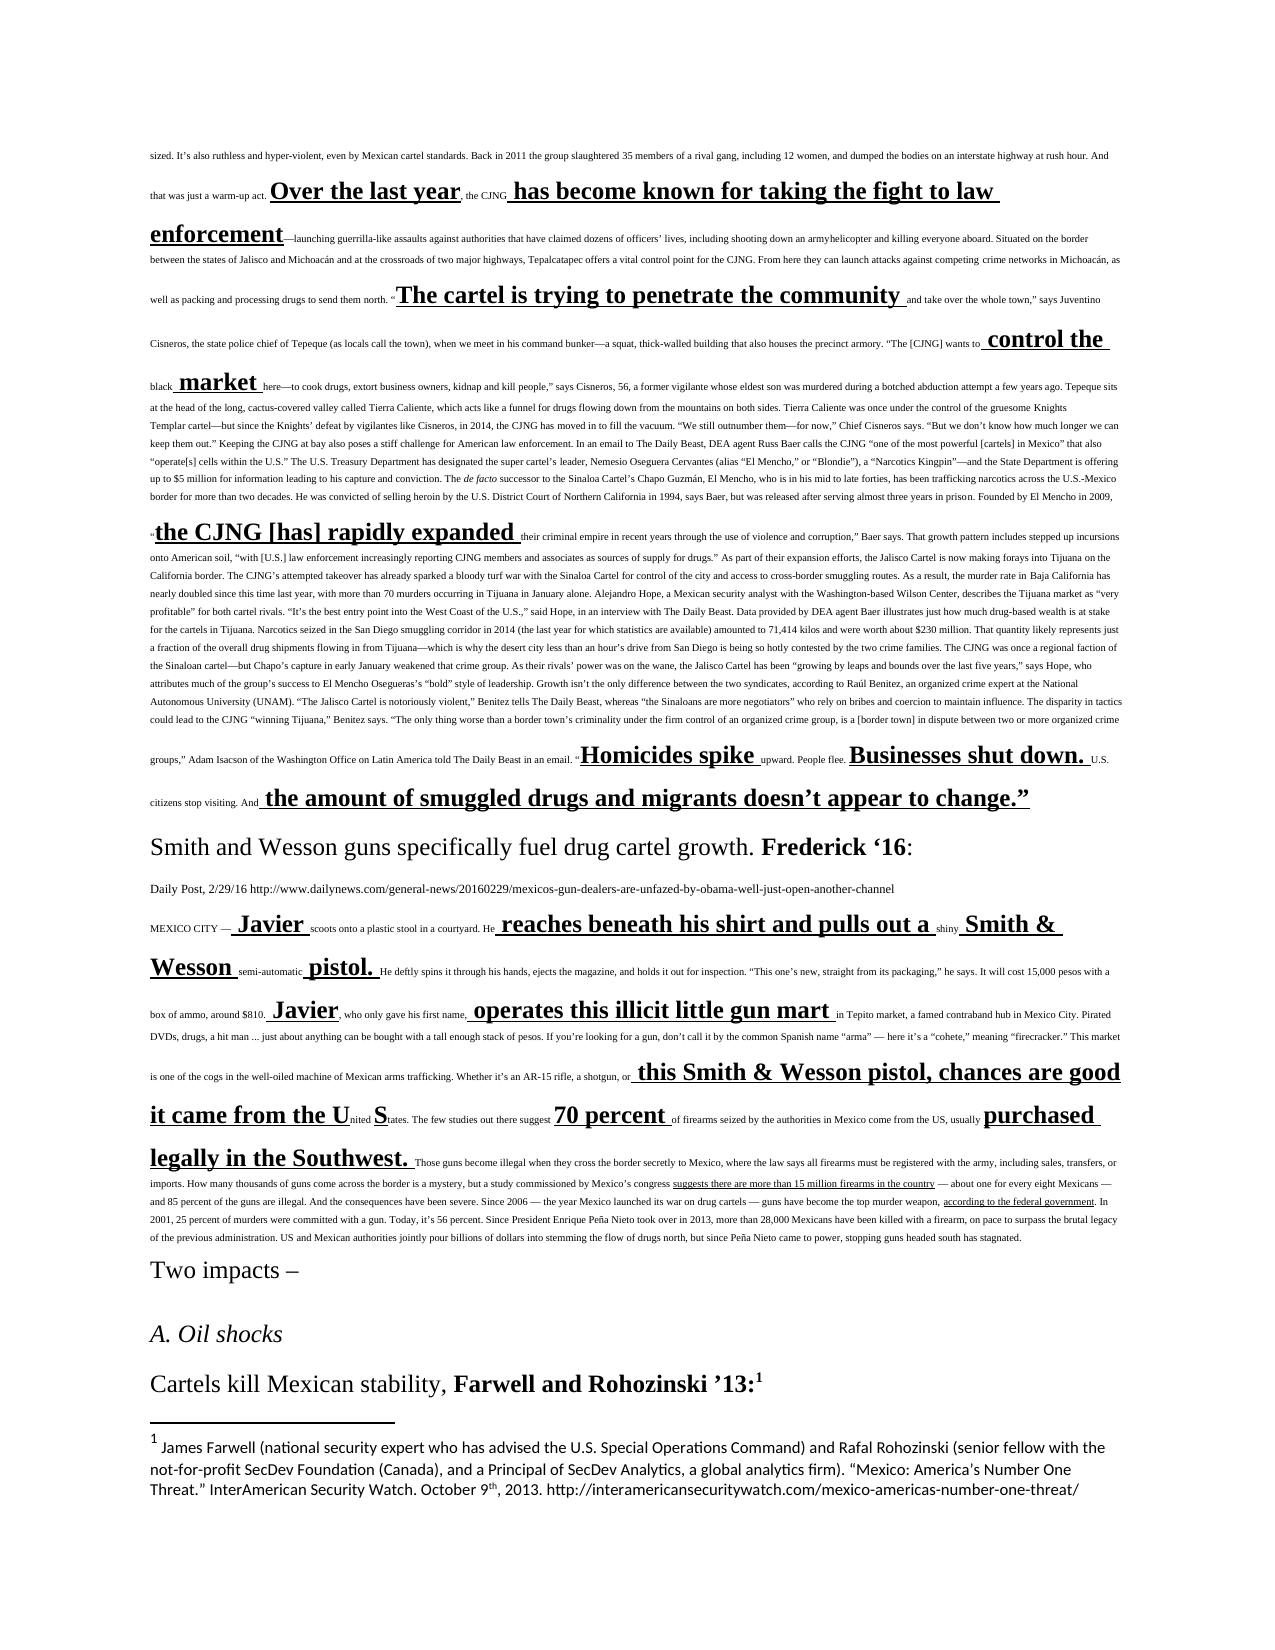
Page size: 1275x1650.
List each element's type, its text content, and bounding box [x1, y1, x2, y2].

text Two impacts – [150, 1256, 1125, 1284]
text Smith and Wesson guns specifically fuel drug cartel growth. Frederick ‘16: [150, 832, 1125, 861]
subtitle A. Oil shocks [150, 1319, 1125, 1348]
text MEXICO CITY — Javier scoots onto a plastic stool in a courtyard. He reaches beneath his shirt and pulls out a shiny Smith & Wesson semi-automatic pistol. He deftly spins it through his hands, ejects the magazine, and holds it out for inspection. “This one’s new, straight from its packaging,” he says. It will cost 15,000 pesos with a box of ammo, around $810. Javier, who only gave his first name, operates this illicit little gun mart in Tepito market, a famed contraband hub in Mexico City. Pirated DVDs, drugs, a hit man ... just about anything can be bought with a tall enough stack of pesos. If you’re looking for a gun, don’t call it by the common Spanish name “arma” — here it’s a “cohete,” meaning “firecracker.” This market is one of the cogs in the well-oiled machine of Mexican arms trafficking. Whether it’s an AR-15 rifle, a shotgun, or this Smith & Wesson pistol, chances are good it came from the United States. The few studies out there suggest 70 percent of firearms seized by the authorities in Mexico come from the US, usually purchased legally in the Southwest. Those guns become illegal when they cross the border secretly to Mexico, where the law says all firearms must be registered with the army, including sales, transfers, or imports. How many thousands of guns come across the border is a mystery, but a study commissioned by Mexico’s congress suggests there are more than 15 million firearms in the country — about one for every eight Mexicans — and 85 percent of the guns are illegal. And the consequences have been severe. Since 2006 — the year Mexico launched its war on drug cartels — guns have become the top murder weapon, according to the federal government. In 2001, 25 percent of murders were committed with a gun. Today, it’s 56 percent. Since President Enrique Peña Nieto took over in 2013, more than 28,000 Mexicans have been killed with a firearm, on pace to surpass the brutal legacy of the previous administration. US and Mexican authorities jointly pour billions of dollars into stemming the flow of drugs north, but since Peña Nieto came to power, stopping guns headed south has stagnated. [150, 909, 1125, 1243]
text Daily Post, 2/29/16 http://www.dailynews.com/general-news/20160229/mexicos-gun-dealers-are-unfazed-by-obama-well-just-open-another-channel [150, 882, 1125, 896]
text Cartels kill Mexican stability, Farwell and Rohozinski ’13: [150, 1369, 1125, 1398]
